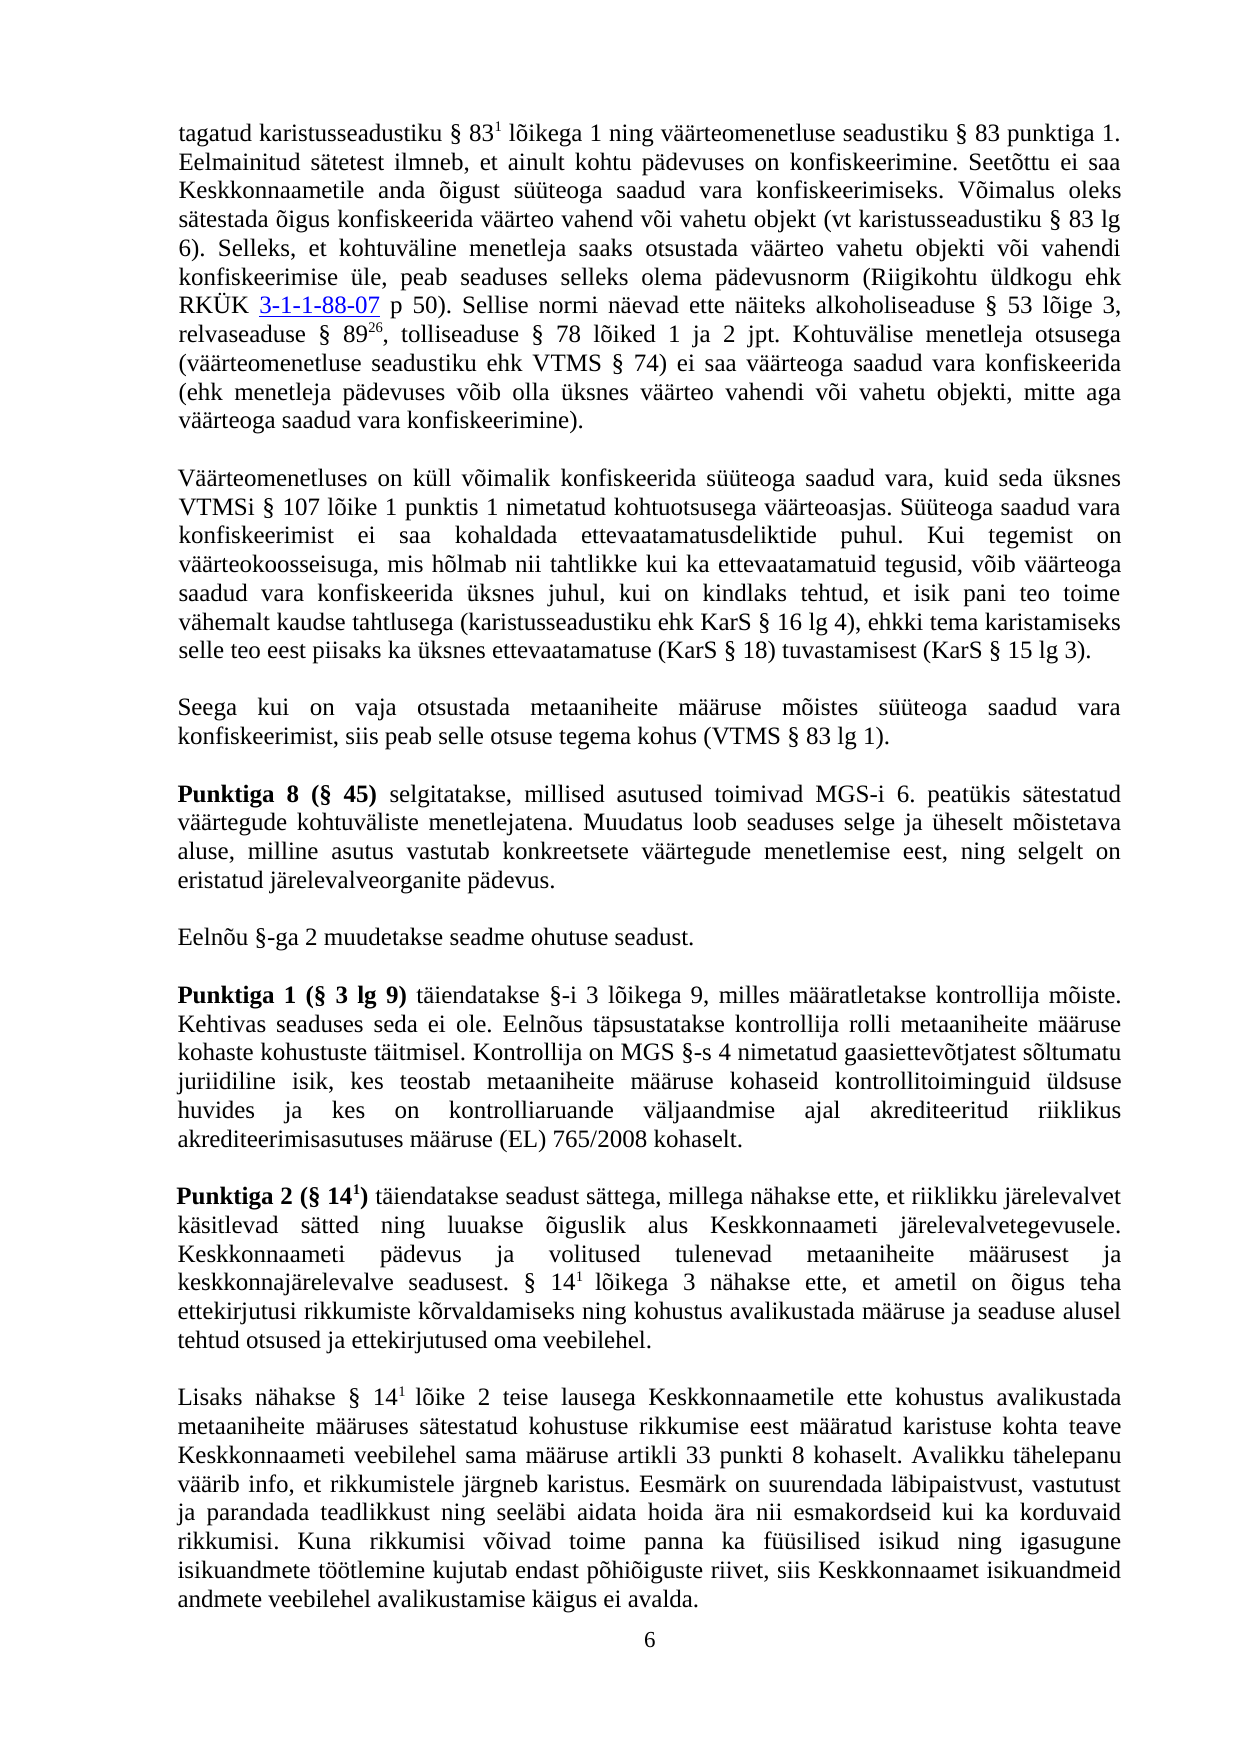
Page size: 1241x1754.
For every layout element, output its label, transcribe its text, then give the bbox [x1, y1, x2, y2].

text Väärteomenetluses on küll võimalik konfiskeerida süüteoga saadud vara, kuid seda üksnes VTMSi § 107 lõike 1 punktis 1 nimetatud kohtuotsusega väärteoasjas. Süüteoga saadud vara konfiskeerimist ei saa kohaldada ettevaatamatusdeliktide puhul. Kui tegemist on väärteokoosseisuga, mis hõlmab nii tahtlikke kui ka ettevaatamatuid tegusid, võib väärteoga saadud vara konfiskeerida üksnes juhul, kui on kindlaks tehtud, et isik pani teo toime vähemalt kaudse tahtlusega (karistusseadustiku ehk KarS § 16 lg 4), ehkki tema karistamiseks selle teo eest piisaks ka üksnes ettevaatamatuse (KarS § 18) tuvastamisest (KarS § 15 lg 3). [177, 463, 1122, 664]
text Lisaks nähakse § 141 lõike 2 teise lausega Keskkonnaametile ette kohustus avalikustada metaaniheite määruses sätestatud kohustuse rikkumise eest määratud karistuse kohta teave Keskkonnaameti veebilehel sama määruse artikli 33 punkti 8 kohaselt. Avalikku tähelepanu väärib info, et rikkumistele järgneb karistus. Eesmärk on suurendada läbipaistvust, vastutust ja parandada teadlikkust ning seeläbi aidata hoida ära nii esmakordseid kui ka korduvaid rikkumisi. Kuna rikkumisi võivad toime panna ka füüsilised isikud ning igasugune isikuandmete töötlemine kujutab endast põhiõiguste riivet, siis Keskkonnaamet isikuandmeid andmete veebilehel avalikustamise käigus ei avalda. [177, 1382, 1122, 1612]
text Eelnõu §-ga 2 muudetakse seadme ohutuse seadust. [177, 922, 1122, 951]
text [177, 118, 1122, 434]
text Seega kui on vaja otsustada metaaniheite määruse mõistes süüteoga saadud vara konfiskeerimist, siis peab selle otsuse tegema kohus (VTMS § 83 lg 1). [177, 692, 1122, 750]
text Punktiga 1 (§ 3 lg 9) täiendatakse §-i 3 lõikega 9, milles määratletakse kontrollija mõiste. Kehtivas seaduses seda ei ole. Eelnõus täpsustatakse kontrollija rolli metaaniheite määruse kohaste kohustuste täitmisel. Kontrollija on MGS §-s 4 nimetatud gaasiettevõtjatest sõltumatu juriidiline isik, kes teostab metaaniheite määruse kohaseid kontrollitoiminguid üldsuse huvides ja kes on kontrolliaruande väljaandmise ajal akrediteeritud riiklikus akrediteerimisasutuses määruse (EL) 765/2008 kohaselt. [177, 980, 1122, 1152]
text Punktiga 2 (§ 141) täiendatakse seadust sättega, millega nähakse ette, et riiklikku järelevalvet käsitlevad sätted ning luuakse õiguslik alus Keskkonnaameti järelevalvetegevusele. Keskkonnaameti pädevus ja volitused tulenevad metaaniheite määrusest ja keskkonnajärelevalve seadusest. § 141 lõikega 3 nähakse ette, et ametil on õigus teha ettekirjutusi rikkumiste kõrvaldamiseks ning kohustus avalikustada määruse ja seaduse alusel tehtud otsused ja ettekirjutused oma veebilehel. [176, 1181, 1122, 1354]
text Punktiga 8 (§ 45) selgitatakse, millised asutused toimivad MGS-i 6. peatükis sätestatud väärtegude kohtuväliste menetlejatena. Muudatus loob seaduses selge ja üheselt mõistetava aluse, milline asutus vastutab konkreetsete väärtegude menetlemise eest, ning selgelt on eristatud järelevalveorganite pädevus. [177, 779, 1122, 894]
